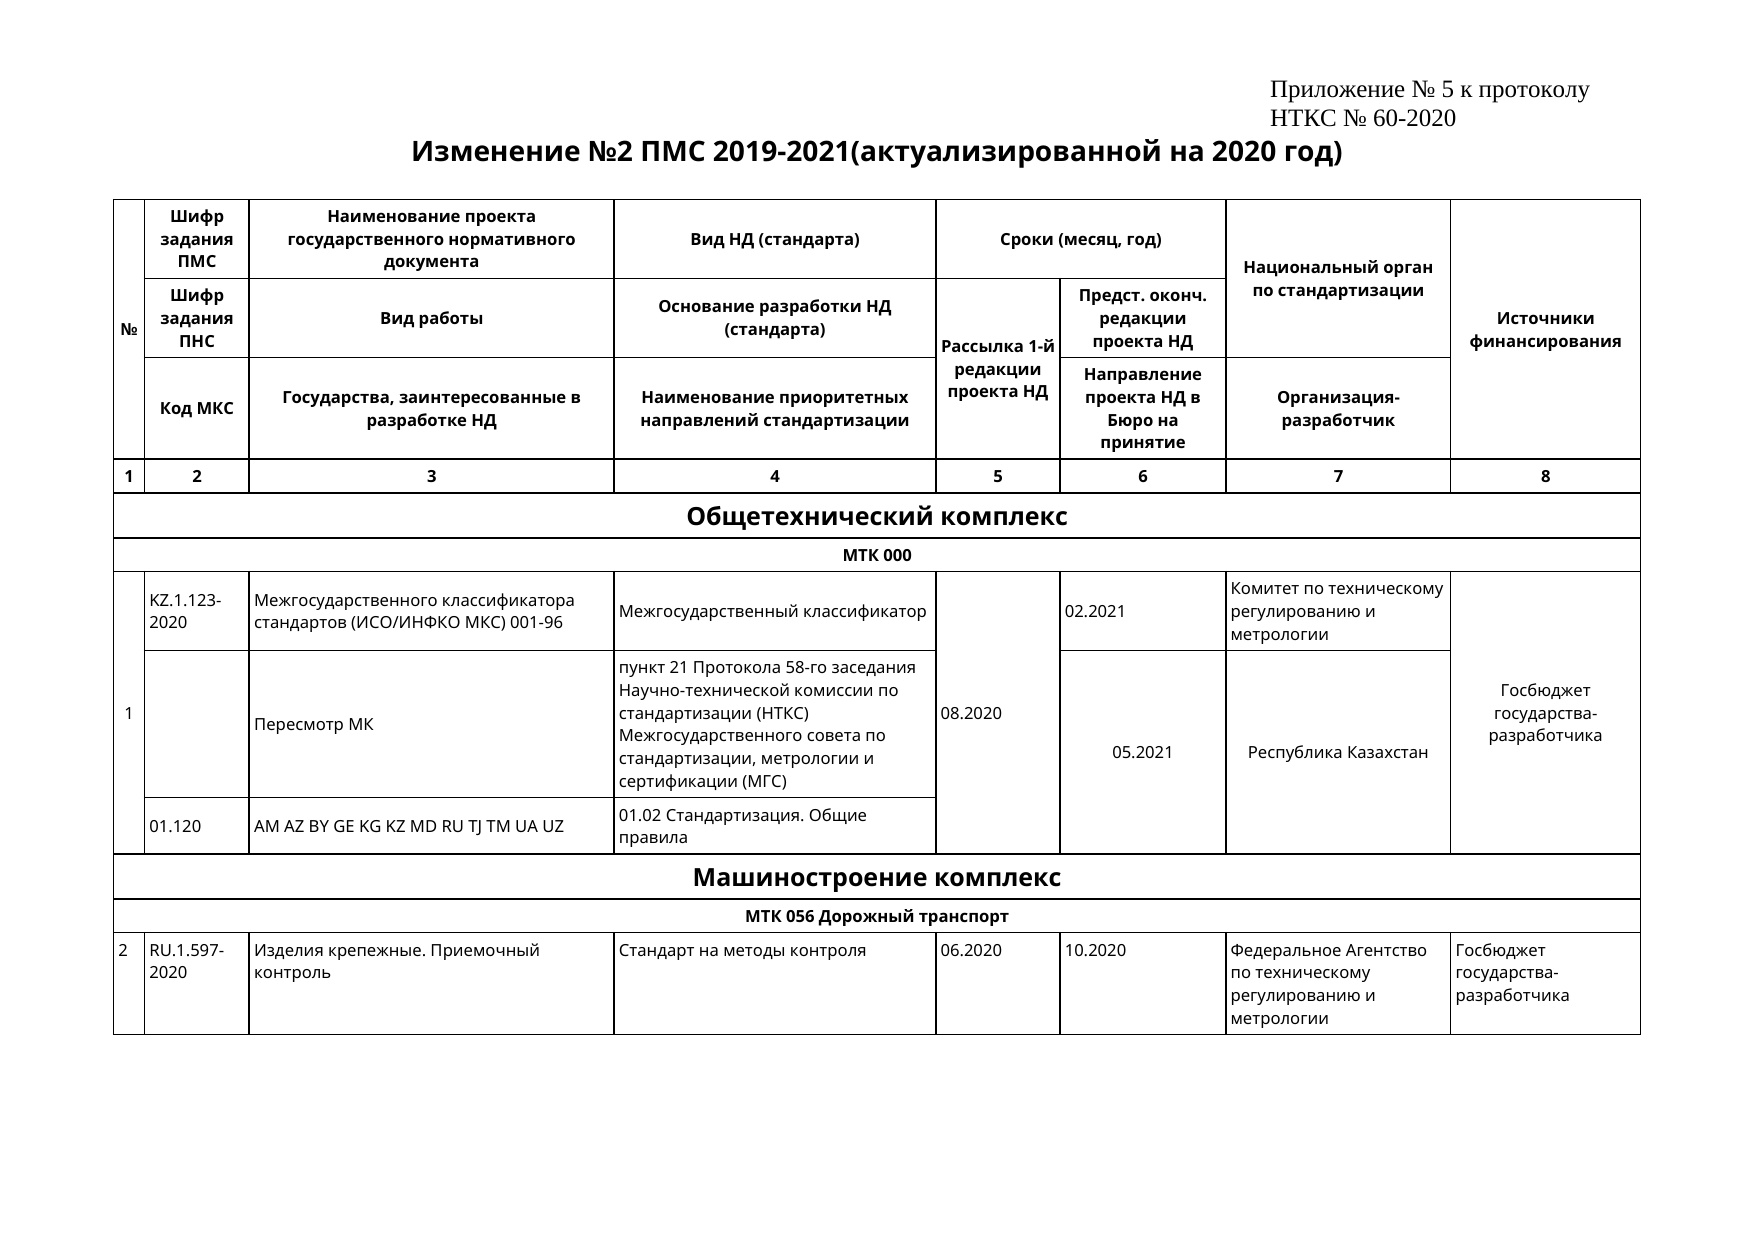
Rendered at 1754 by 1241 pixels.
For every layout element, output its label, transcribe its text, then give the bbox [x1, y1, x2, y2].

table_cell Общетехнический комплекс [114, 494, 1640, 537]
table_cell Рассылка 1-й редакции проекта НД [937, 279, 1059, 458]
table_header Национальный орган по стандартизации [1227, 200, 1450, 357]
table_header Сроки (месяц, год) [937, 200, 1225, 277]
table_cell Госбюджет государства-разработчика [1451, 572, 1640, 853]
table_cell Основание разработки НД (стандарта) [615, 279, 935, 357]
table_cell KZ.1.123-2020 [145, 572, 248, 650]
table_cell Федеральное Агентство по техническому регулированию и метрологии [1227, 933, 1450, 1034]
table_cell 3 [250, 460, 613, 492]
table_cell Межгосударственного классификатора стандартов (ИСО/ИНФКО МКС) 001-96 [250, 572, 613, 650]
table_cell 6 [1061, 460, 1225, 492]
table_cell 02.2021 [1061, 572, 1225, 650]
table_cell Предст. оконч. редакции проекта НД [1061, 279, 1225, 357]
text Изменение №2 ПМС 2019-2021(актуализированной на 2020 год) [118, 131, 1636, 170]
table_header Наименование проекта государственного нормативного документа [250, 200, 613, 277]
table_header Вид НД (стандарта) [615, 200, 935, 277]
table_cell Пересмотр МК [250, 651, 613, 797]
table_cell 4 [615, 460, 935, 492]
table_cell Код МКС [145, 358, 248, 458]
table_cell 7 [1227, 460, 1450, 492]
table_cell RU.1.597-2020 [145, 933, 248, 1034]
table_cell Комитет по техническому регулированию и метрологии [1227, 572, 1450, 650]
table_cell 8 [1451, 460, 1640, 492]
table_cell 5 [937, 460, 1059, 492]
table_cell 10.2020 [1061, 933, 1225, 1034]
table_cell Изделия крепежные. Приемочный контроль [250, 933, 613, 1034]
table_cell Республика Казахстан [1227, 651, 1450, 853]
table_cell МТК 056 Дорожный транспорт [114, 900, 1640, 932]
table_cell Государства, заинтересованные в разработке НД [250, 358, 613, 458]
table_cell Межгосударственный классификатор [615, 572, 935, 650]
table_header Шифр задания ПМС [145, 200, 248, 277]
table_cell Направление проекта НД в Бюро на принятие [1061, 358, 1225, 458]
table_cell AM AZ BY GE KG KZ MD RU TJ TM UA UZ [250, 798, 613, 853]
table_cell 05.2021 [1061, 651, 1225, 853]
table_cell 1 [114, 460, 144, 492]
table_cell [145, 651, 248, 797]
table_cell Организация-разработчик [1227, 358, 1450, 458]
table_cell 06.2020 [937, 933, 1059, 1034]
table_cell 08.2020 [937, 572, 1059, 853]
table_cell Вид работы [250, 279, 613, 357]
table_cell Машиностроение комплекс [114, 855, 1640, 898]
table_header № [114, 200, 144, 458]
table_cell 2 [114, 933, 144, 1034]
table_cell Шифр задания ПНС [145, 279, 248, 357]
table_cell 01.02 Стандартизация. Общие правила [615, 798, 935, 853]
table_cell Наименование приоритетных направлений стандартизации [615, 358, 935, 458]
table_cell 01.120 [145, 798, 248, 853]
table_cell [1451, 933, 1640, 1034]
table_cell 2 [145, 460, 248, 492]
table_cell Стандарт на методы контроля [615, 933, 935, 1034]
table_cell МТК 000 [114, 539, 1640, 571]
table_cell пункт 21 Протокола 58-го заседания Научно-технической комиссии по стандартизации (НТКС) Межгосударственного совета по стандартизации, метрологии и сертификации (МГС) [615, 651, 935, 797]
table_header Источники финансирования [1451, 200, 1640, 458]
table_cell 1 [114, 572, 144, 853]
